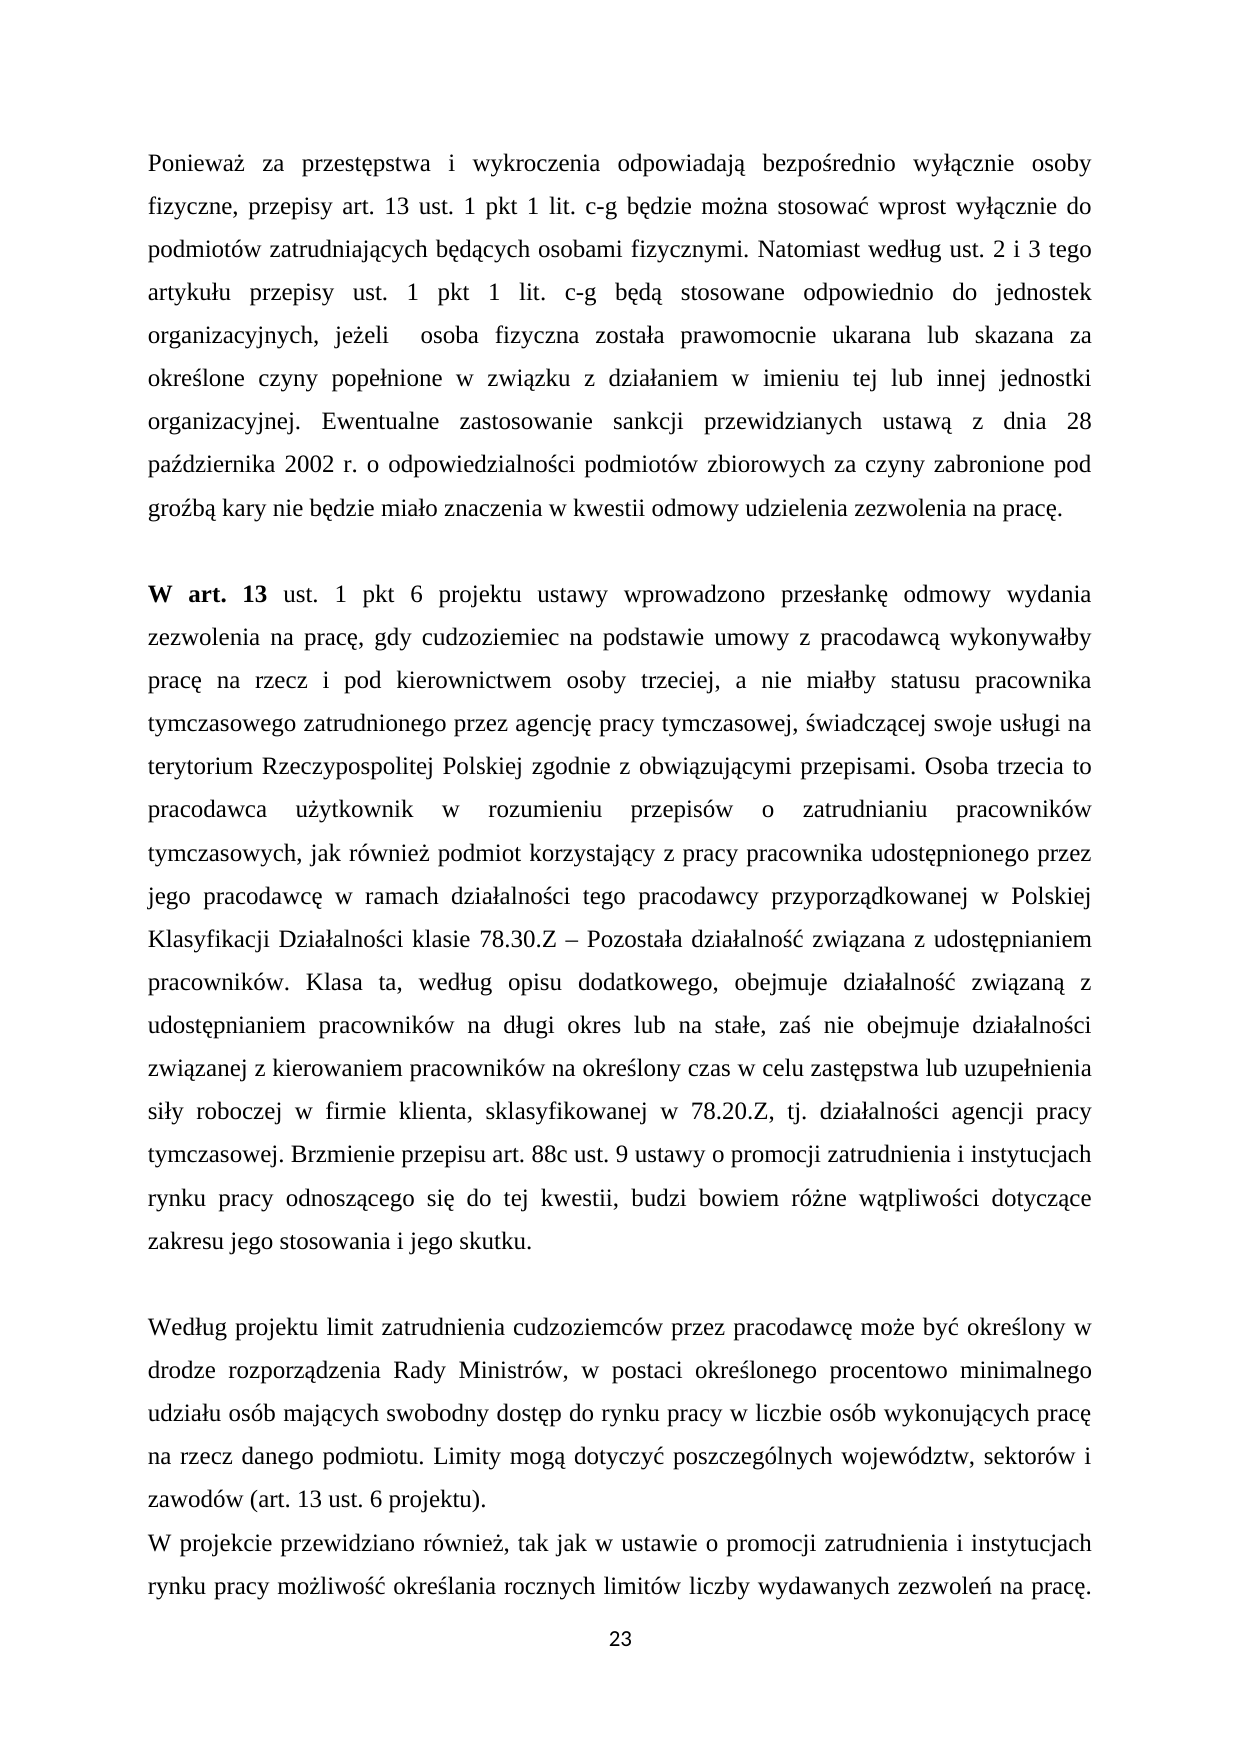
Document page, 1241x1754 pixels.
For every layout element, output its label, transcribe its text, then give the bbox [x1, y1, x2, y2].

text Według projektu limit zatrudnienia cudzoziemców przez pracodawcę może być określony w drodze rozporządzenia Rady Ministrów, w postaci określonego procentowo minimalnego udziału osób mających swobodny dostęp do rynku pracy w liczbie osób wykonujących pracę na rzecz danego podmiotu. Limity mogą dotyczyć poszczególnych województw, sektorów i zawodów (art. 13 ust. 6 projektu). [148, 1312, 1093, 1513]
text Ponieważ za przestępstwa i wykroczenia odpowiadają bezpośrednio wyłącznie osoby fizyczne, przepisy art. 13 ust. 1 pkt 1 lit. c-g będzie można stosować wprost wyłącznie do podmiotów zatrudniających będących osobami fizycznymi. Natomiast według ust. 2 i 3 tego artykułu przepisy ust. 1 pkt 1 lit. c-g będą stosowane odpowiednio do jednostek organizacyjnych, jeżeli osoba fizyczna została prawomocnie ukarana lub skazana za określone czyny popełnione w związku z działaniem w imieniu tej lub innej jednostki organizacyjnej. Ewentualne zastosowanie sankcji przewidzianych ustawą z dnia 28 października 2002 r. o odpowiedzialności podmiotów zbiorowych za czyny zabronione pod groźbą kary nie będzie miało znaczenia w kwestii odmowy udzielenia zezwolenia na pracę. [148, 148, 1093, 521]
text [148, 1528, 1093, 1599]
text W art. 13 ust. 1 pkt 6 projektu ustawy wprowadzono przesłankę odmowy wydania zezwolenia na pracę, gdy cudzoziemiec na podstawie umowy z pracodawcą wykonywałby pracę na rzecz i pod kierownictwem osoby trzeciej, a nie miałby statusu pracownika tymczasowego zatrudnionego przez agencję pracy tymczasowej, świadczącej swoje usługi na terytorium Rzeczypospolitej Polskiej zgodnie z obwiązującymi przepisami. Osoba trzecia to pracodawca użytkownik w rozumieniu przepisów o zatrudnianiu pracowników tymczasowych, jak również podmiot korzystający z pracy pracownika udostępnionego przez jego pracodawcę w ramach działalności tego pracodawcy przyporządkowanej w Polskiej Klasyfikacji Działalności klasie 78.30.Z – Pozostała działalność związana z udostępnianiem pracowników. Klasa ta, według opisu dodatkowego, obejmuje działalność związaną z udostępnianiem pracowników na długi okres lub na stałe, zaś nie obejmuje działalności związanej z kierowaniem pracowników na określony czas w celu zastępstwa lub uzupełnienia siły roboczej w firmie klienta, sklasyfikowanej w 78.20.Z, tj. działalności agencji pracy tymczasowej. Brzmienie przepisu art. 88c ust. 9 ustawy o promocji zatrudnienia i instytucjach rynku pracy odnoszącego się do tej kwestii, budzi bowiem różne wątpliwości dotyczące zakresu jego stosowania i jego skutku. [148, 579, 1093, 1254]
